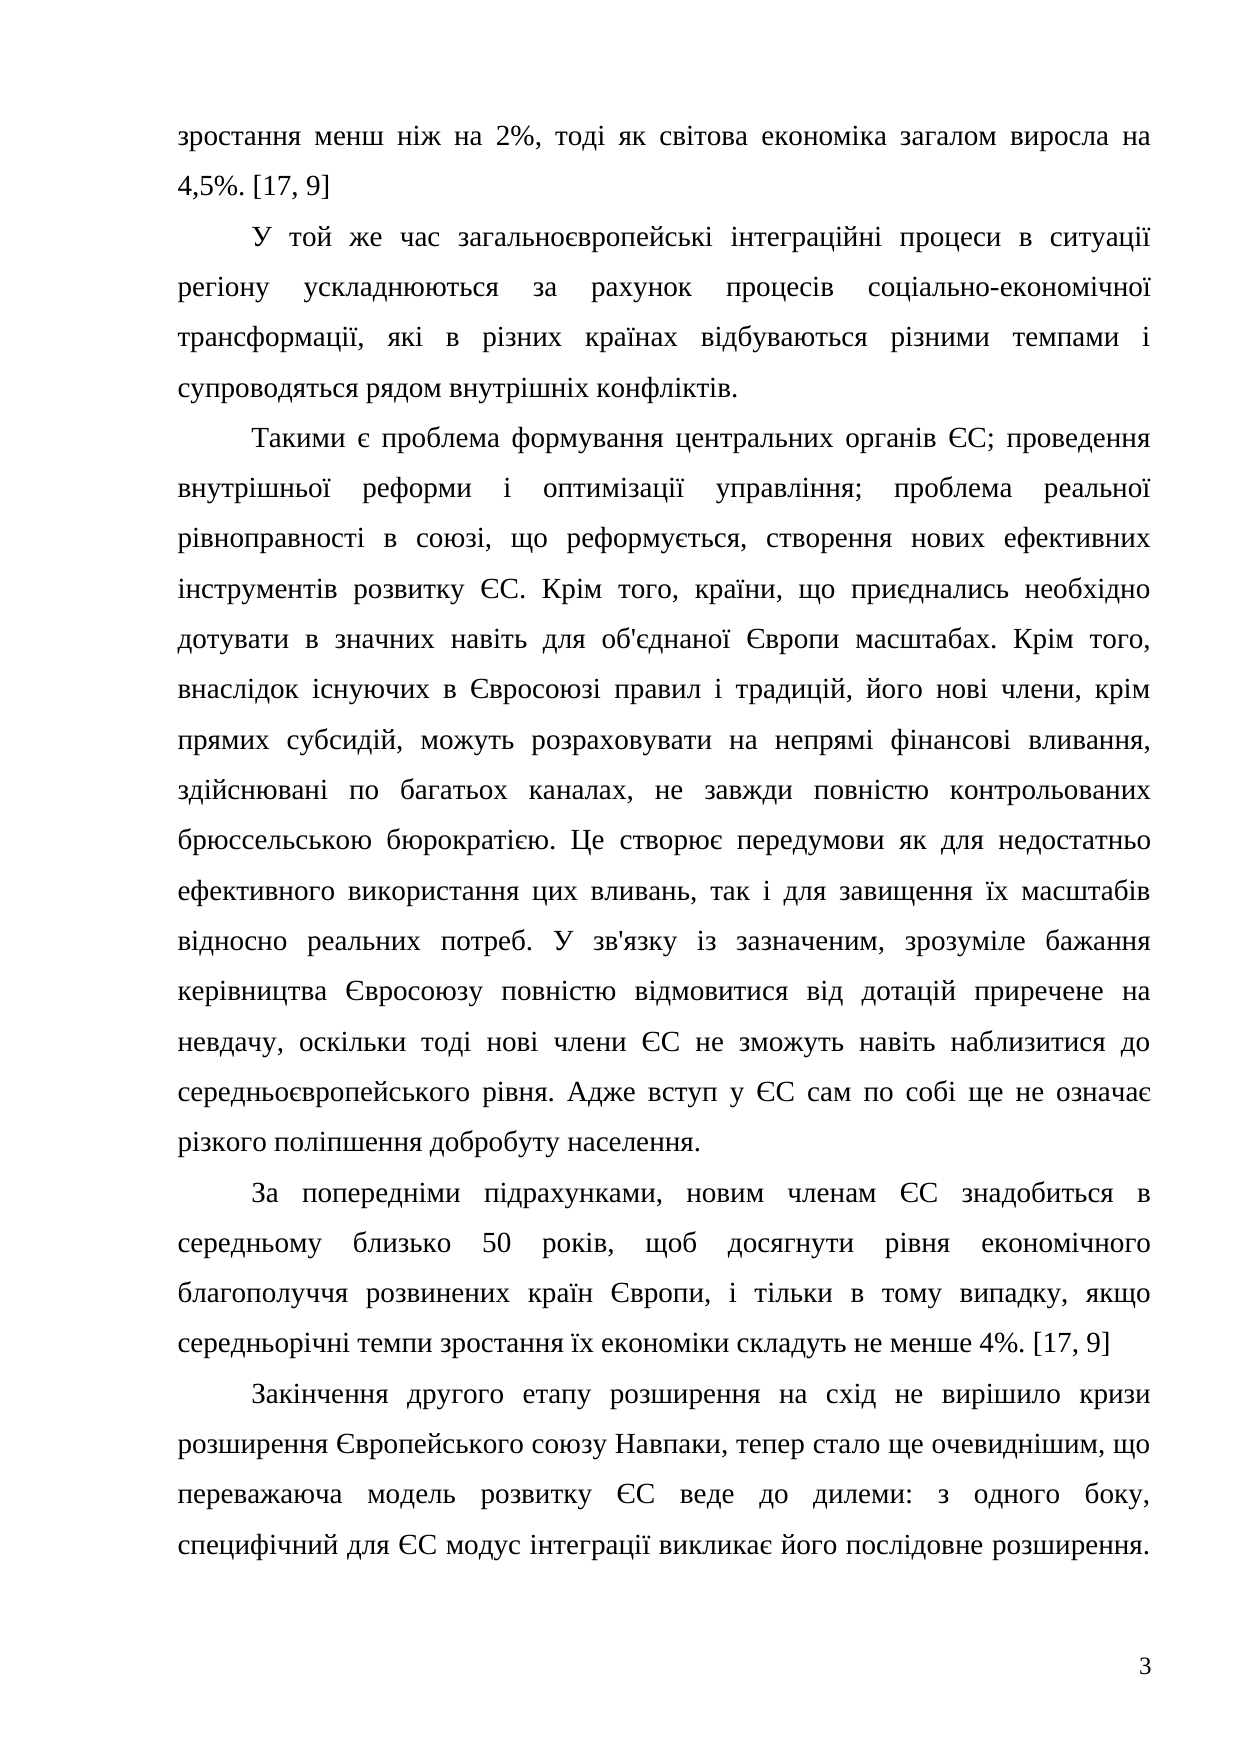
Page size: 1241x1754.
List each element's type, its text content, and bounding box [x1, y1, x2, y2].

text За попередніми підрахунками, новим членам ЄС знадобиться в середньому близько 50 років, щоб досягнути рівня економічного благополуччя розвинених країн Європи, і тільки в тому випадку, якщо середньорічні темпи зростання їх економіки складуть не менше 4%. [17, 9] [177, 1175, 1152, 1359]
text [177, 1376, 1152, 1560]
text У той же час загальноєвропейські інтеграційні процеси в ситуації регіону ускладнюються за рахунок процесів соціально-економічної трансформації, які в різних країнах відбуваються різними темпами і супроводяться рядом внутрішніх конфліктів. [177, 219, 1152, 403]
text Такими є проблема формування центральних органів ЄС; проведення внутрішньої реформи і оптимізації управління; проблема реальної рівноправності в союзі, що реформується, створення нових ефективних інструментів розвитку ЄС. Крім того, країни, що приєднались необхідно дотувати в значних навіть для об'єднаної Європи масштабах. Крім того, внаслідок існуючих в Євросоюзі правил і традицій, його нові члени, крім прямих субсидій, можуть розраховувати на непрямі фінансові вливання, здійснювані по багатьох каналах, не завжди повністю контрольованих брюссельською бюрократією. Це створює передумови як для недостатньо ефективного використання цих вливань, так і для завищення їх масштабів відносно реальних потреб. У зв'язку із зазначеним, зрозуміле бажання керівництва Євросоюзу повністю відмовитися від дотацій приречене на невдачу, оскільки тоді нові члени ЄС не зможуть навіть наблизитися до середньоєвропейського рівня. Адже вступ у ЄС сам по собі ще не означає різкого поліпшення добробуту населення. [177, 420, 1152, 1158]
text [177, 118, 1152, 202]
